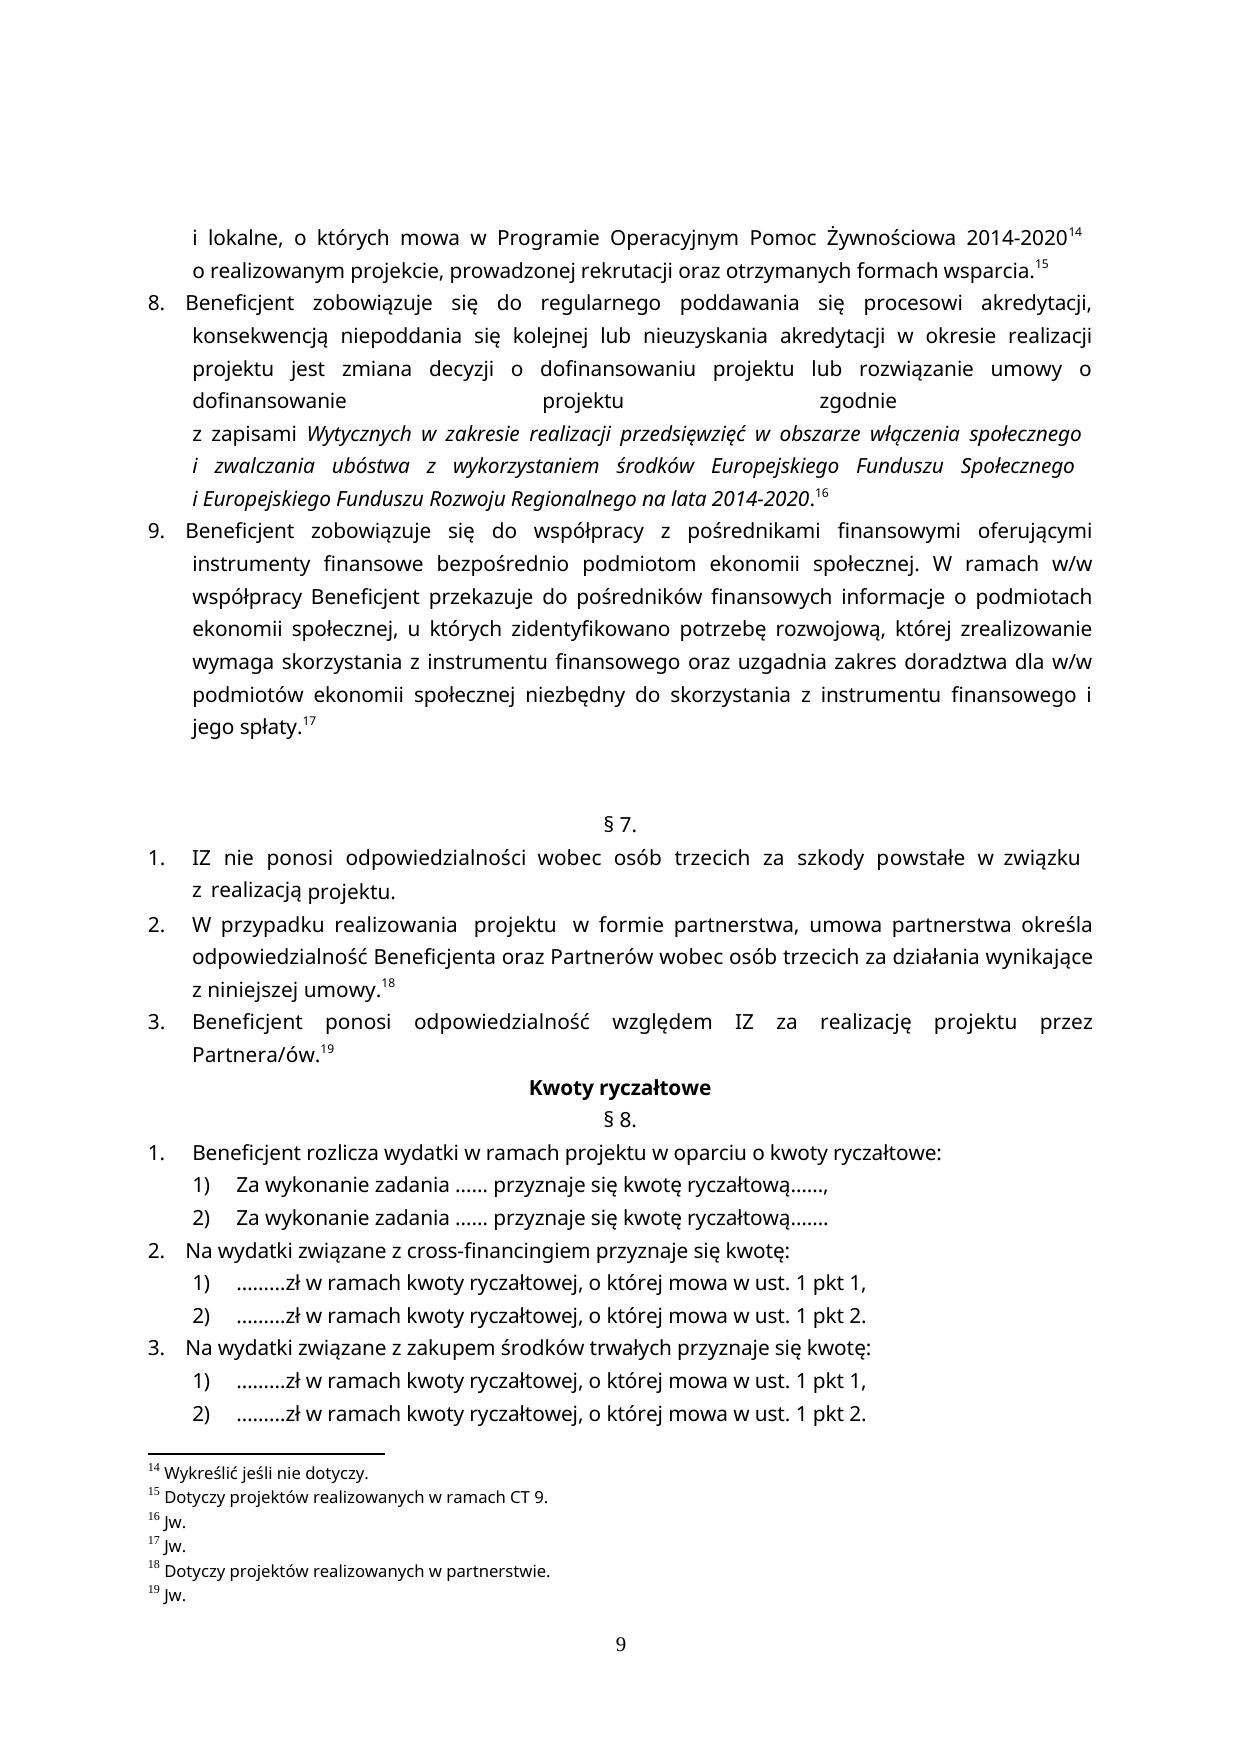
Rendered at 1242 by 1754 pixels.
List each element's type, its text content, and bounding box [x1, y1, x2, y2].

list Beneficjent rozlicza wydatki w ramach projektu w oparciu o kwoty ryczałtowe: [148, 1138, 1093, 1166]
list Na wydatki związane z zakupem środków trwałych przyznaje się kwotę: [148, 1333, 1093, 1362]
list Beneficjent ponosi odpowiedzialność względem IZ za realizację projektu przez Partnera/ów. [148, 1007, 1093, 1068]
list ………zł w ramach kwoty ryczałtowej, o której mowa w ust. 1 pkt 2. [192, 1301, 1093, 1329]
list ………zł w ramach kwoty ryczałtowej, o której mowa w ust. 1 pkt 1, [192, 1366, 1093, 1394]
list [148, 223, 1093, 284]
text § 8. [148, 1105, 1093, 1134]
list ………zł w ramach kwoty ryczałtowej, o której mowa w ust. 1 pkt 2. [192, 1399, 1093, 1427]
list Beneficjent zobowiązuje się do regularnego poddawania się procesowi akredytacji, konsekwencją niepoddania się kolejnej lub nieuzyskania akredytacji w okresie realizacji projektu jest zmiana decyzji o dofinansowaniu projektu lub rozwiązanie umowy o dofinansowanie projektu zgodnie z zapisami Wytycznych w zakresie realizacji przedsięwzięć w obszarze włączenia społecznego i zwalczania ubóstwa z wykorzystaniem środków Europejskiego Funduszu Społecznego i Europejskiego Funduszu Rozwoju Regionalnego na lata 2014-2020. [148, 288, 1093, 512]
text § 7. [148, 810, 1093, 838]
list Beneficjent zobowiązuje się do współpracy z pośrednikami finansowymi oferującymi instrumenty finansowe bezpośrednio podmiotom ekonomii społecznej. W ramach w/w współpracy Beneficjent przekazuje do pośredników finansowych informacje o podmiotach ekonomii społecznej, u których zidentyfikowano potrzebę rozwojową, której zrealizowanie wymaga skorzystania z instrumentu finansowego oraz uzgadnia zakres doradztwa dla w/w podmiotów ekonomii społecznej niezbędny do skorzystania z instrumentu finansowego i jego spłaty. [148, 517, 1093, 741]
list Za wykonanie zadania …… przyznaje się kwotę ryczałtową……, [192, 1171, 1093, 1199]
list Za wykonanie zadania …… przyznaje się kwotę ryczałtową……. [192, 1203, 1093, 1232]
text Kwoty ryczałtowe [148, 1073, 1093, 1101]
list IZ nie ponosi odpowiedzialności wobec osób trzecich za szkody powstałe w związku z realizacją projektu. [148, 843, 1093, 905]
list ………zł w ramach kwoty ryczałtowej, o której mowa w ust. 1 pkt 1, [192, 1268, 1093, 1297]
list Na wydatki związane z cross-financingiem przyznaje się kwotę: [148, 1236, 1093, 1264]
list W przypadku realizowania projektu w formie partnerstwa, umowa partnerstwa określa odpowiedzialność Beneficjenta oraz Partnerów wobec osób trzecich za działania wynikające z niniejszej umowy. [148, 910, 1093, 1003]
